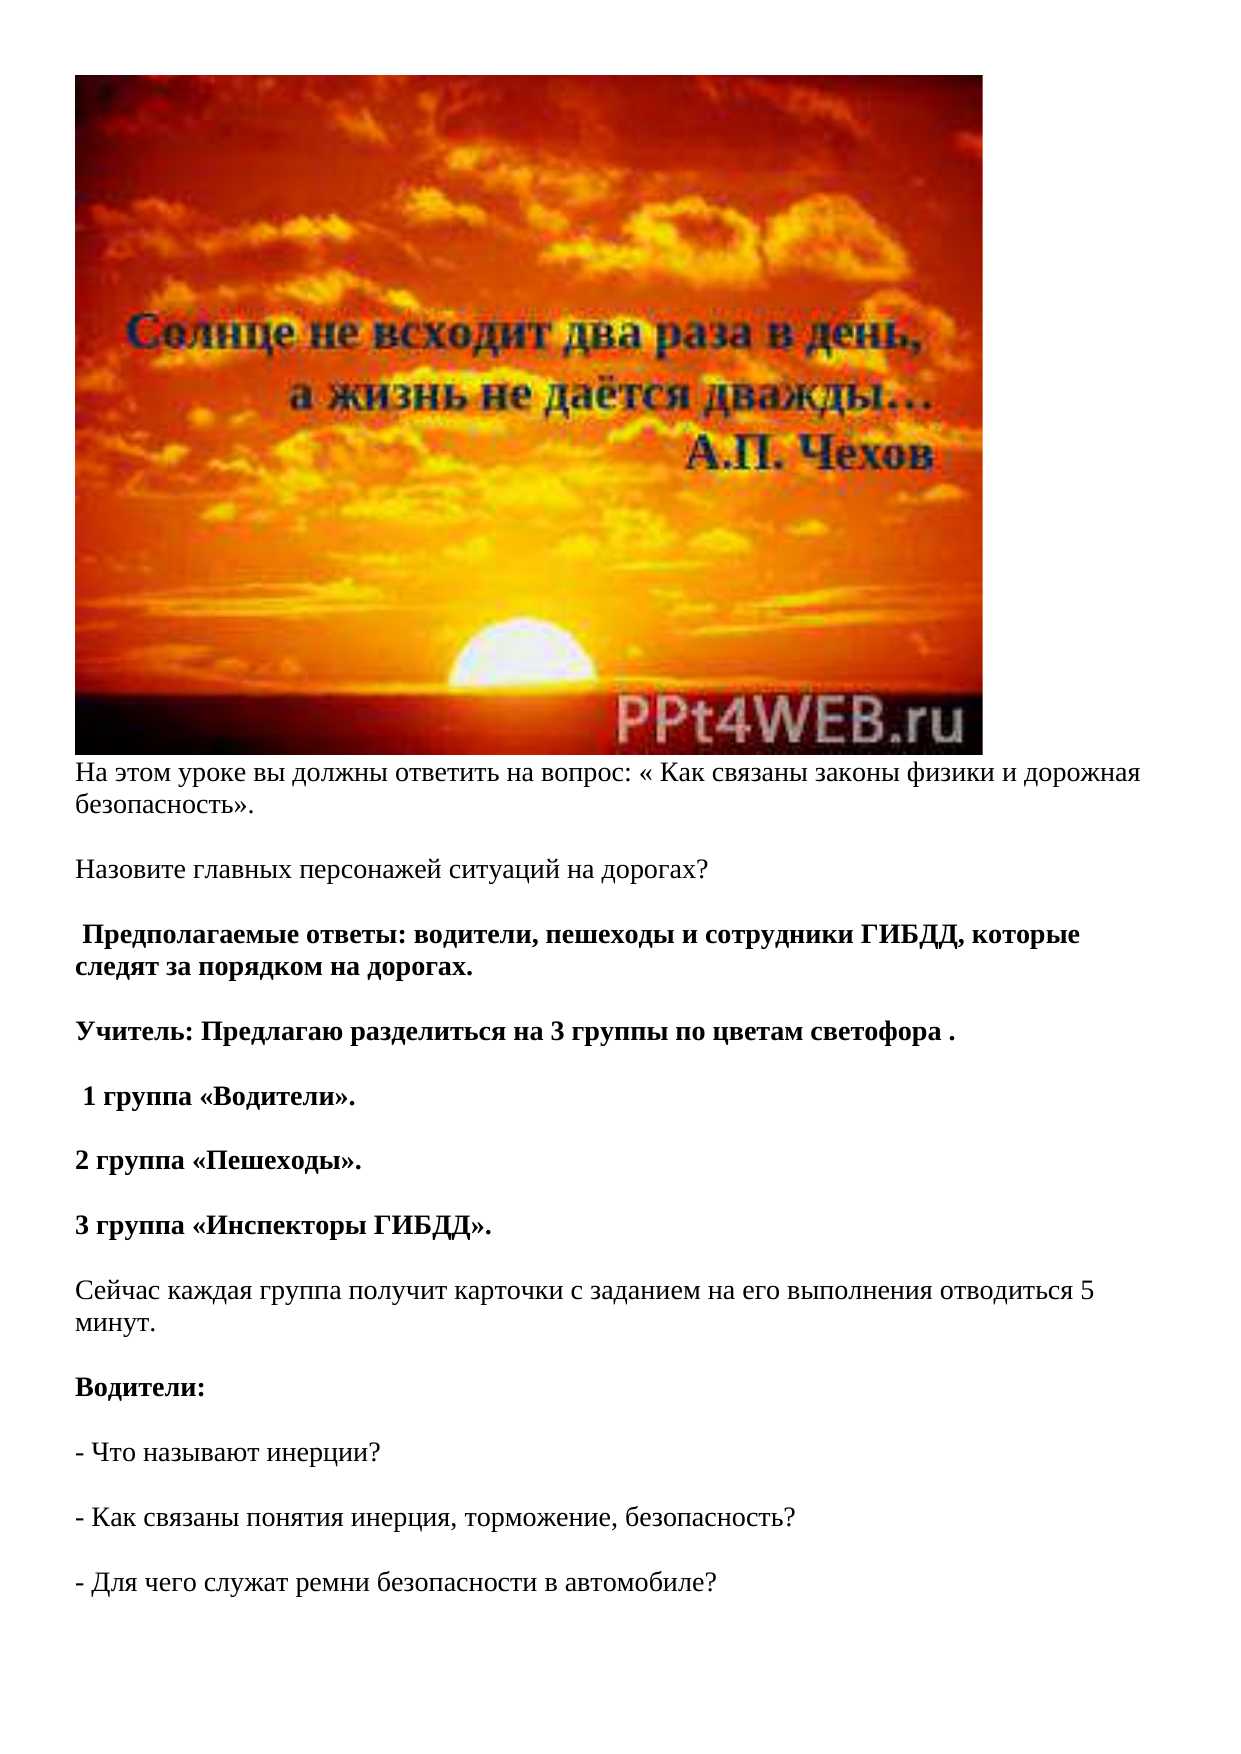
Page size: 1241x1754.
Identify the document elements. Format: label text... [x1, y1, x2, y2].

picture [75, 75, 983, 755]
